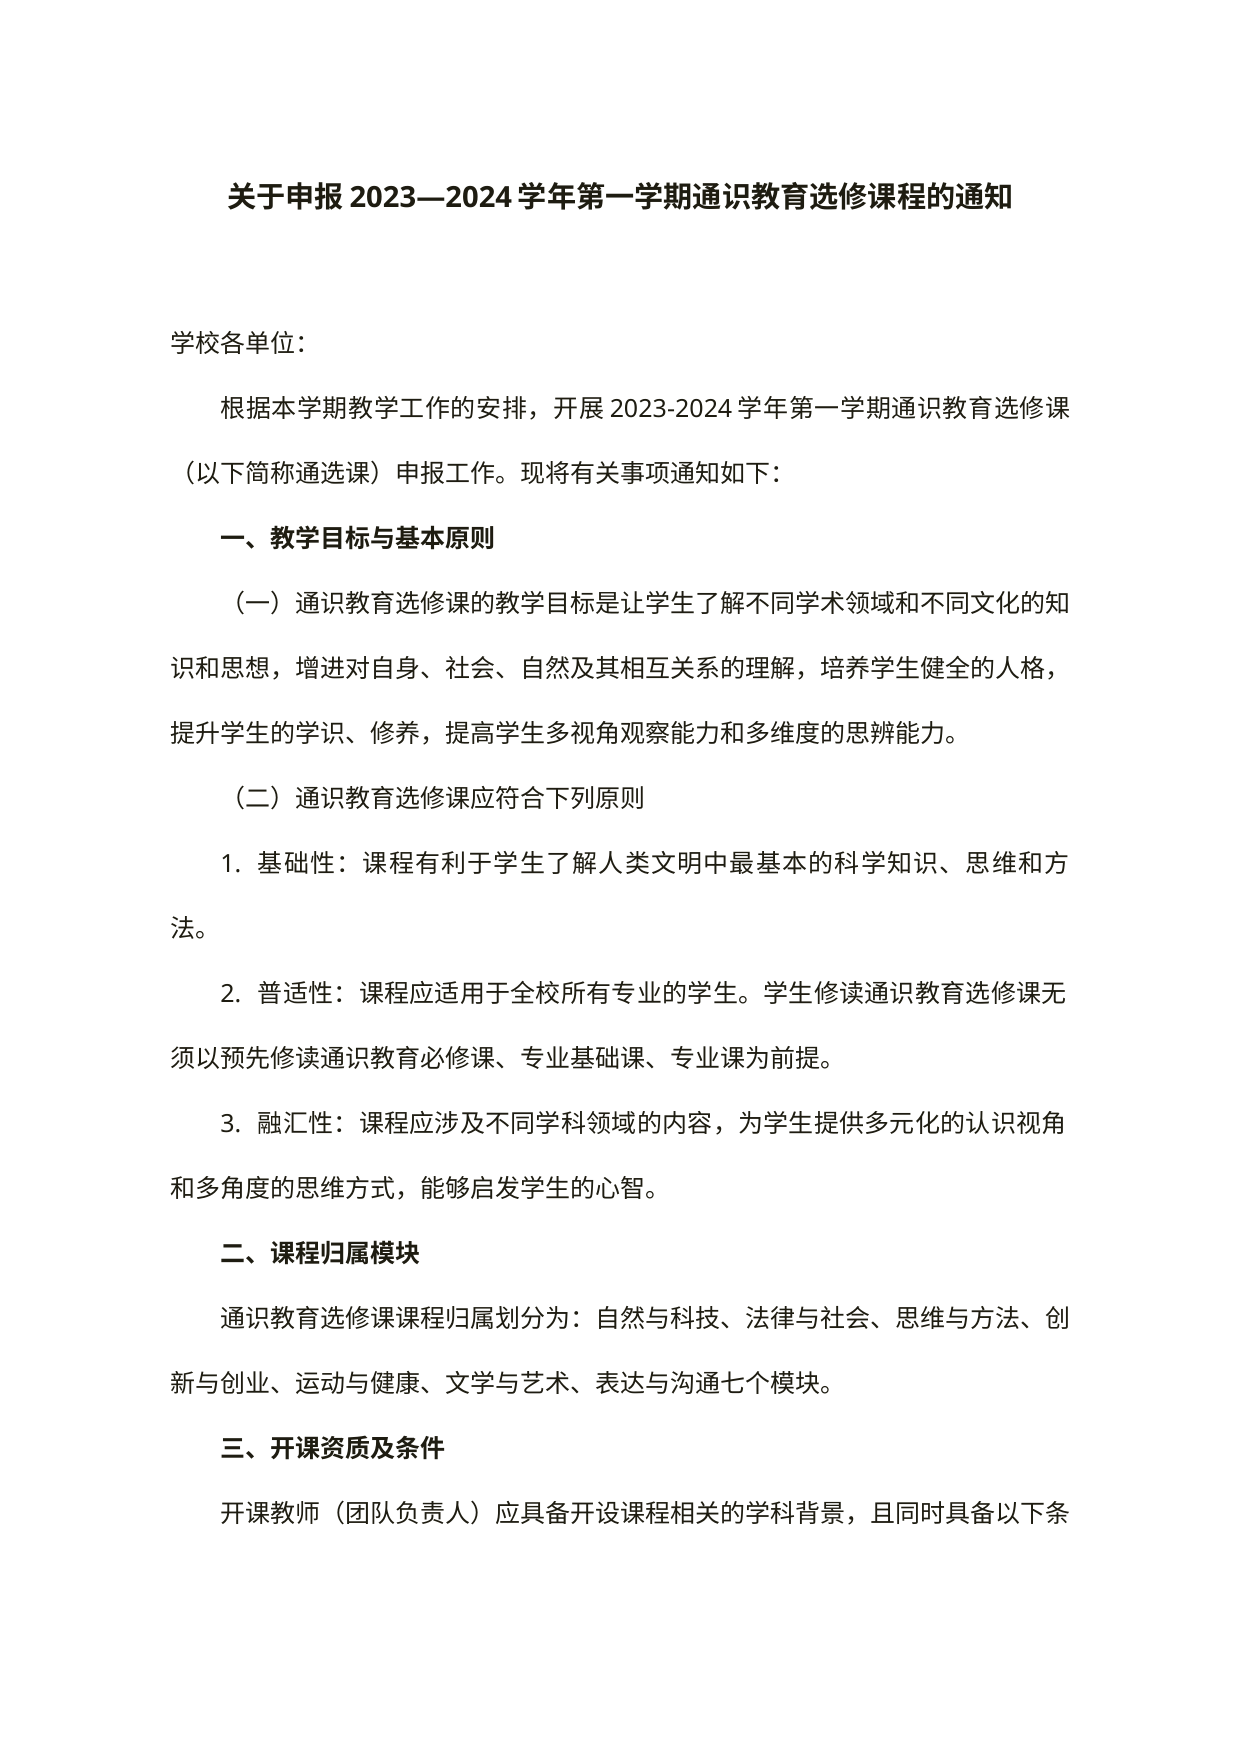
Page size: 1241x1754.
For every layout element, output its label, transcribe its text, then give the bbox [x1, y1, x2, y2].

text 三、开课资质及条件 [170, 1414, 1070, 1479]
text 关于申报2023—2024学年第一学期通识教育选修课程的通知 [170, 162, 1070, 227]
list 普适性：课程应适用于全校所有专业的学生。学生修读通识教育选修课无须以预先修读通识教育必修课、专业基础课、专业课为前提。 [170, 959, 1070, 1089]
list 通识教育选修课应符合下列原则 [170, 764, 1070, 829]
list 基础性：课程有利于学生了解人类文明中最基本的科学知识、思维和方法。 [170, 829, 1070, 959]
text 根据本学期教学工作的安排，开展2023-2024学年第一学期通识教育选修课（以下简称通选课）申报工作。现将有关事项通知如下： [170, 374, 1070, 504]
text 学校各单位： [170, 309, 1070, 374]
list 通识教育选修课的教学目标是让学生了解不同学术领域和不同文化的知识和思想，增进对自身、社会、自然及其相互关系的理解，培养学生健全的人格，提升学生的学识、修养，提高学生多视角观察能力和多维度的思辨能力。 [170, 569, 1070, 764]
list 教学目标与基本原则 [170, 504, 1070, 569]
list 二、课程归属模块 [170, 1219, 1070, 1284]
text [170, 1479, 1070, 1544]
list 通识教育选修课课程归属划分为：自然与科技、法律与社会、思维与方法、创新与创业、运动与健康、文学与艺术、表达与沟通七个模块。 [170, 1284, 1070, 1414]
list 融汇性：课程应涉及不同学科领域的内容，为学生提供多元化的认识视角和多角度的思维方式，能够启发学生的心智。 [170, 1089, 1070, 1219]
